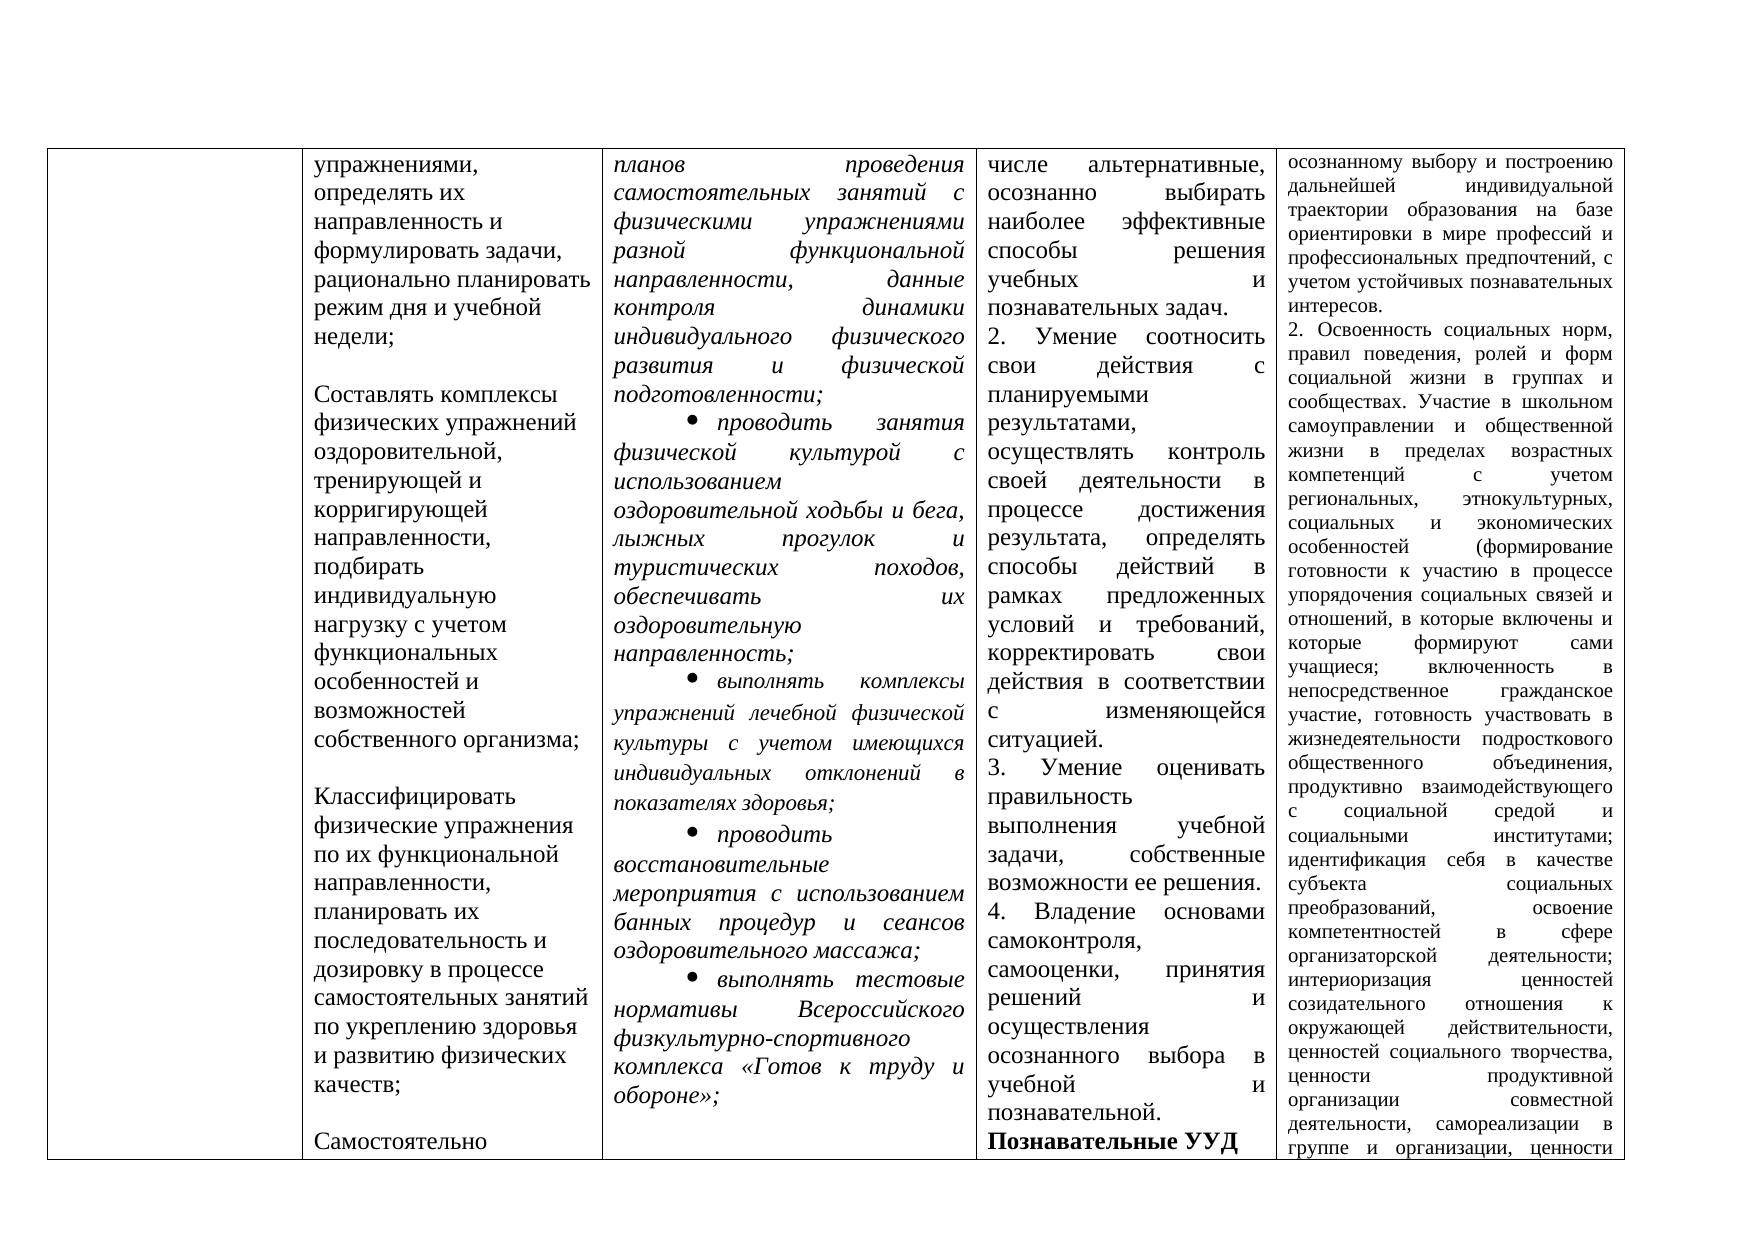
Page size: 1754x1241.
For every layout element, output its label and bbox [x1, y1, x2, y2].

table_cell [303, 149, 602, 1159]
table_cell [1277, 149, 1624, 1159]
table_cell [48, 149, 302, 1159]
table_cell [977, 149, 1276, 1159]
table_cell [603, 149, 976, 1159]
